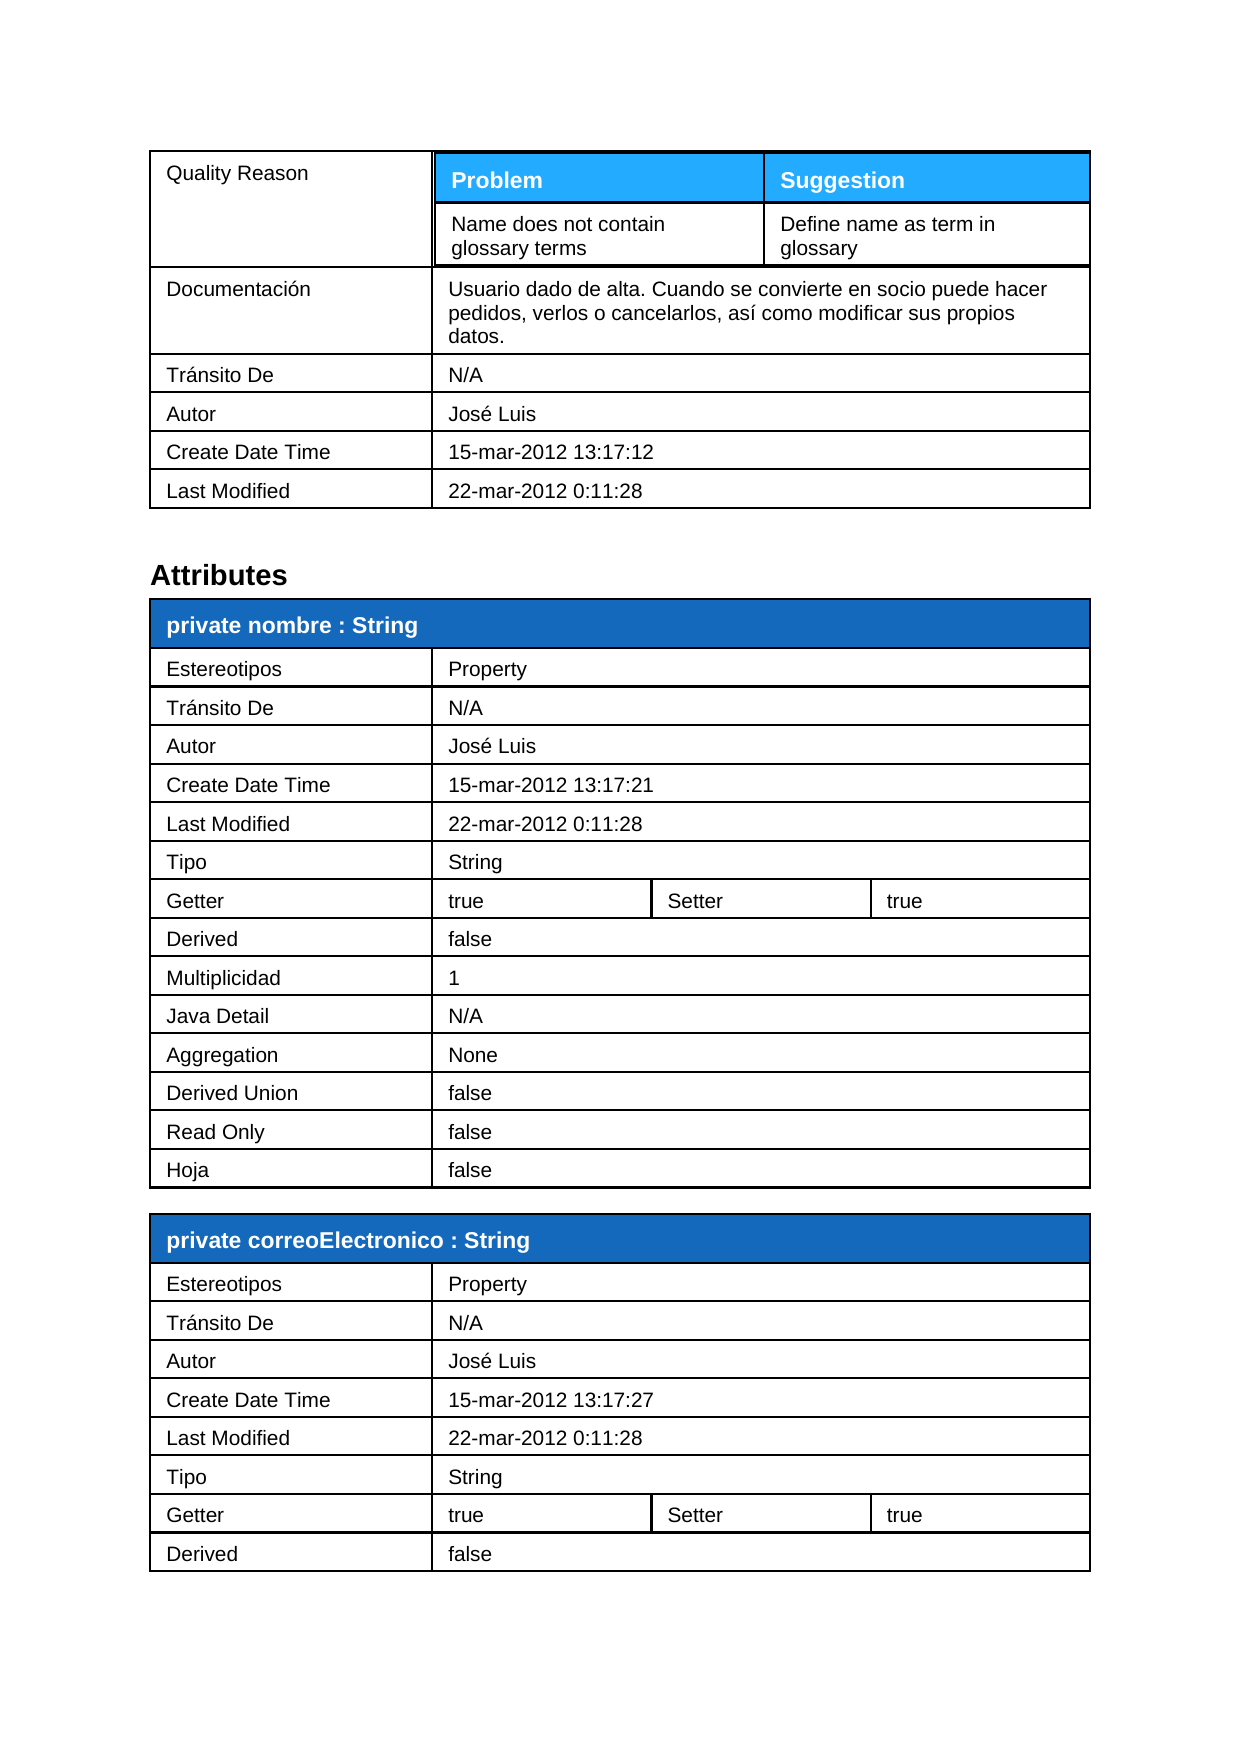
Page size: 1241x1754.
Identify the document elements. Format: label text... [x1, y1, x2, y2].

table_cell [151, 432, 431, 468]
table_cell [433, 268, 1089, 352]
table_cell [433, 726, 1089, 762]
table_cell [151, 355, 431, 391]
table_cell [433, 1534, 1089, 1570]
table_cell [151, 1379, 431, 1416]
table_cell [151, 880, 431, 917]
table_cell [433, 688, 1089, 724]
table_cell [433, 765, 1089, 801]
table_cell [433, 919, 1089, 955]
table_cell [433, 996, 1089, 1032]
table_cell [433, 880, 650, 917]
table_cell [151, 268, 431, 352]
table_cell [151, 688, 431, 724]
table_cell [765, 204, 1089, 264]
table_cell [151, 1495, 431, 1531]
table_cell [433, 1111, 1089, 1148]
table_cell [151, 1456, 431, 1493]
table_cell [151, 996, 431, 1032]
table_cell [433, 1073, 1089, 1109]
subtitle Attributes [150, 558, 1090, 591]
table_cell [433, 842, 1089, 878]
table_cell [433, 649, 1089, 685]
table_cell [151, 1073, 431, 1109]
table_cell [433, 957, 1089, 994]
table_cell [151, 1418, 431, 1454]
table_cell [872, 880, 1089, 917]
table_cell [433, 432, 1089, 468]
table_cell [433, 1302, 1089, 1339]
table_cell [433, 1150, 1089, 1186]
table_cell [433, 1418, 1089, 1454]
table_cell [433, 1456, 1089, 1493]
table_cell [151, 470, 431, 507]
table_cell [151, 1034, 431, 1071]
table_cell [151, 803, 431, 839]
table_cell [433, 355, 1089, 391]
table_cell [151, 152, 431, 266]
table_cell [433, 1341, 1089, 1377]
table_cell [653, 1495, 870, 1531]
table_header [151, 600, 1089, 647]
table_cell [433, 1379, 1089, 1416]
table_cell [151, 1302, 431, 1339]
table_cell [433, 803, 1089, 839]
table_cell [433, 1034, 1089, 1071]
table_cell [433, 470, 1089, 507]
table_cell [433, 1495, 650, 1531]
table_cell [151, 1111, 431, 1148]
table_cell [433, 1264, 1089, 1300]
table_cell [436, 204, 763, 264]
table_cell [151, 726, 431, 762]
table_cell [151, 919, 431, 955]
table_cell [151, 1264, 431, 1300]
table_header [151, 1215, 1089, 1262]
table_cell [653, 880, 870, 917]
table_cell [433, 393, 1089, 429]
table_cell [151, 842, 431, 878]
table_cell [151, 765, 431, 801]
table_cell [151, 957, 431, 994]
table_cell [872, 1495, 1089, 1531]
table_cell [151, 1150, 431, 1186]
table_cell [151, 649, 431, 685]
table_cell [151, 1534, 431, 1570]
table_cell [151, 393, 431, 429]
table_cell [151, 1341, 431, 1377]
